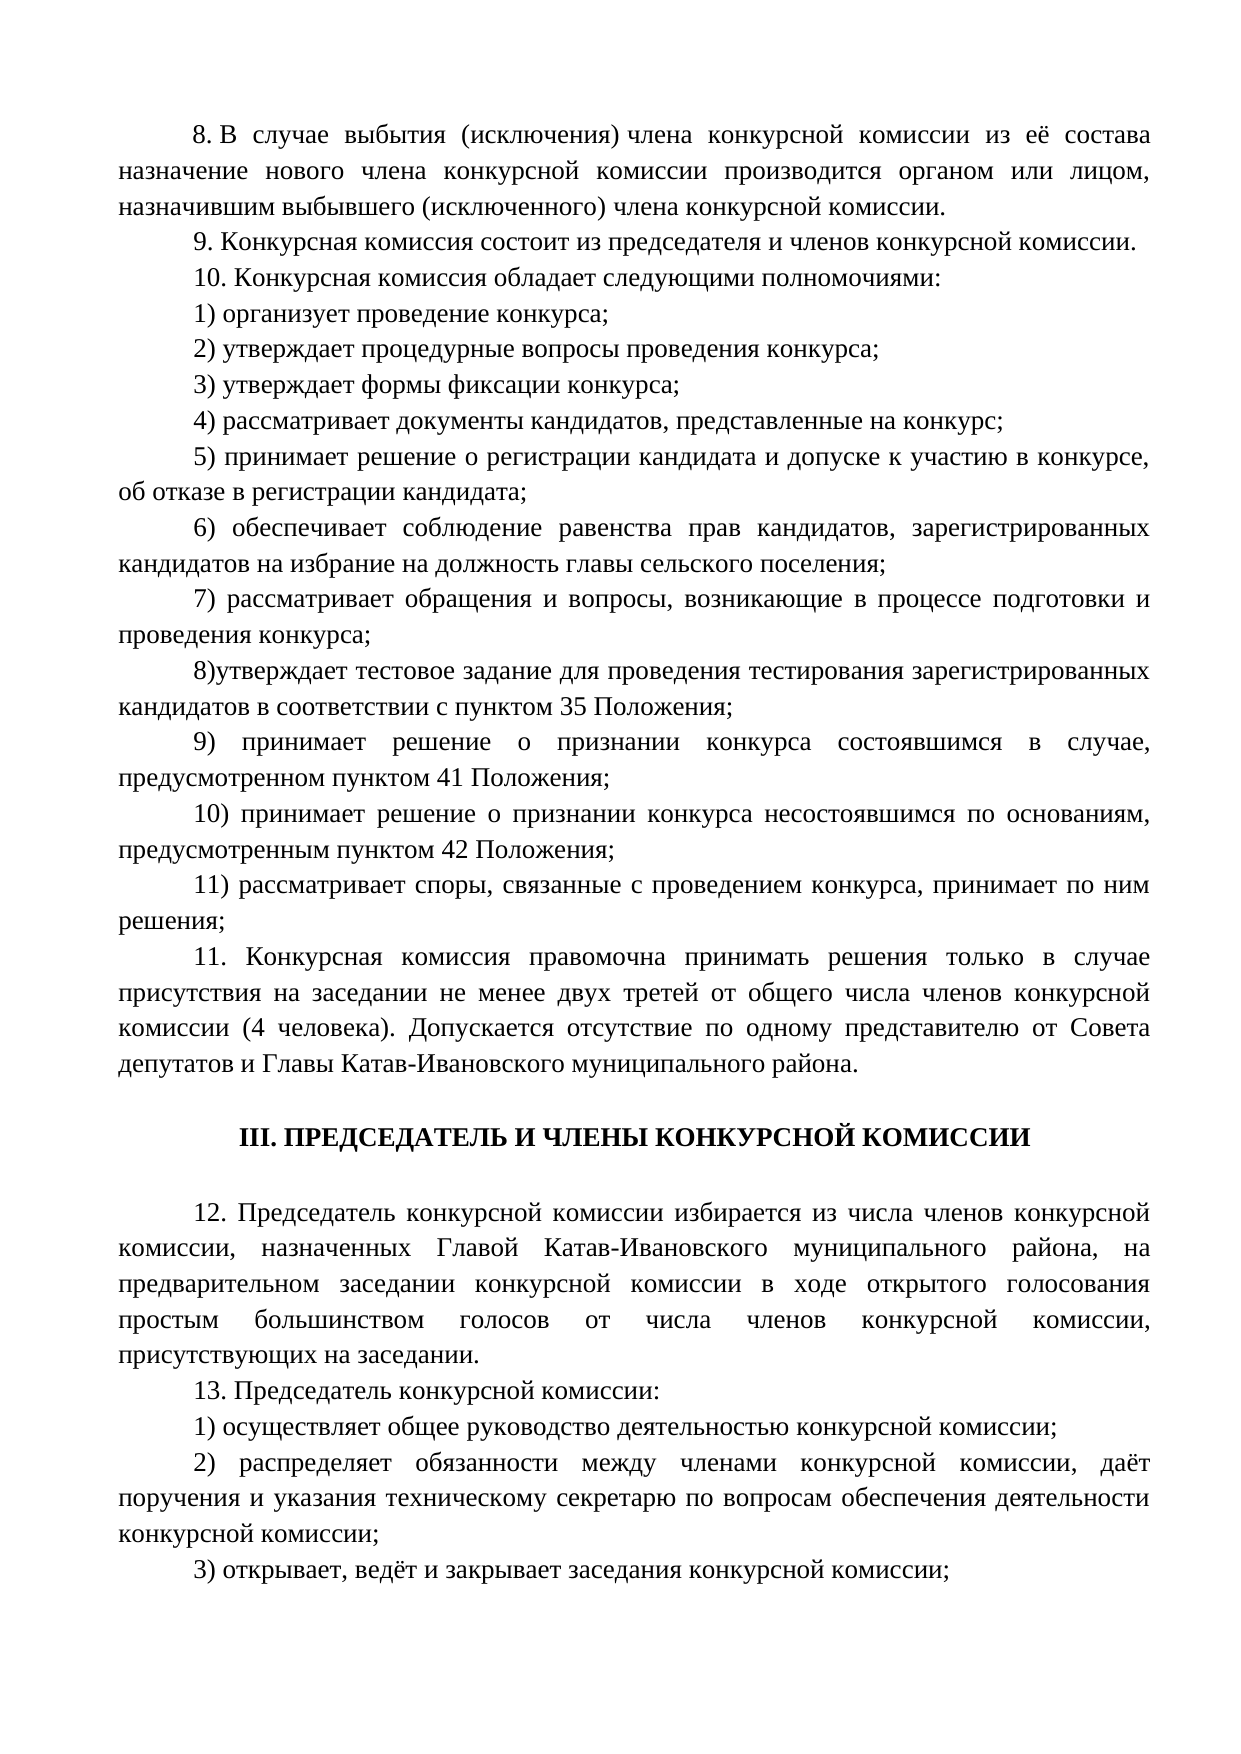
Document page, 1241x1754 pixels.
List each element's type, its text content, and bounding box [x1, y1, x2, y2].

text 1) осуществляет общее руководство деятельностью конкурсной комиссии; [118, 1410, 1152, 1441]
text 11) рассматривает споры, связанные с проведением конкурса, принимает по ним решения; [118, 868, 1152, 935]
text 12. Председатель конкурсной комиссии избирается из числа членов конкурсной комиссии, назначенных Главой Катав-Ивановского муниципального района, на предварительном заседании конкурсной комиссии в ходе открытого голосования простым большинством голосов от числа членов конкурсной комиссии, присутствующих на заседании. [118, 1196, 1152, 1370]
text 1) организует проведение конкурса; [118, 297, 1152, 328]
text 3) открывает, ведёт и закрывает заседания конкурсной комиссии; [118, 1553, 1152, 1584]
text III. ПРЕДСЕДАТЕЛЬ И ЧЛЕНЫ КОНКУРСНОЙ КОМИССИИ [118, 1121, 1152, 1152]
text 8)утверждает тестовое задание для проведения тестирования зарегистрированных кандидатов в соответствии с пунктом 35 Положения; [118, 654, 1152, 721]
text 11. Конкурсная комиссия правомочна принимать решения только в случае присутствия на заседании не менее двух третей от общего числа членов конкурсной комиссии (4 человека). Допускается отсутствие по одному представителю от Совета депутатов и Главы Катав-Ивановского муниципального района. [118, 940, 1152, 1078]
text 9. Конкурсная комиссия состоит из председателя и членов конкурсной комиссии. [118, 225, 1152, 256]
text 6) обеспечивает соблюдение равенства прав кандидатов, зарегистрированных кандидатов на избрание на должность главы сельского поселения; [118, 511, 1152, 578]
text 10. Конкурсная комиссия обладает следующими полномочиями: [118, 261, 1152, 292]
text 2) распределяет обязанности между членами конкурсной комиссии, даёт поручения и указания техническому секретарю по вопросам обеспечения деятельности конкурсной комиссии; [118, 1446, 1152, 1548]
text 9) принимает решение о признании конкурса состоявшимся в случае, предусмотренном пунктом 41 Положения; [118, 726, 1152, 792]
text 3) утверждает формы фиксации конкурса; [118, 368, 1152, 399]
text 13. Председатель конкурсной комиссии: [118, 1374, 1152, 1405]
text 10) принимает решение о признании конкурса несостоявшимся по основаниям, предусмотренным пунктом 42 Положения; [118, 797, 1152, 864]
text 5) принимает решение о регистрации кандидата и допуске к участию в конкурсе, об отказе в регистрации кандидата; [118, 440, 1152, 507]
text 8. В случае выбытия (исключения) члена конкурсной комиссии из её состава назначение нового члена конкурсной комиссии производится органом или лицом, назначившим выбывшего (исключенного) члена конкурсной комиссии. [118, 118, 1152, 221]
text 4) рассматривает документы кандидатов, представленные на конкурс; [118, 404, 1152, 435]
text 2) утверждает процедурные вопросы проведения конкурса; [118, 332, 1152, 364]
text 7) рассматривает обращения и вопросы, возникающие в процессе подготовки и проведения конкурса; [118, 583, 1152, 649]
